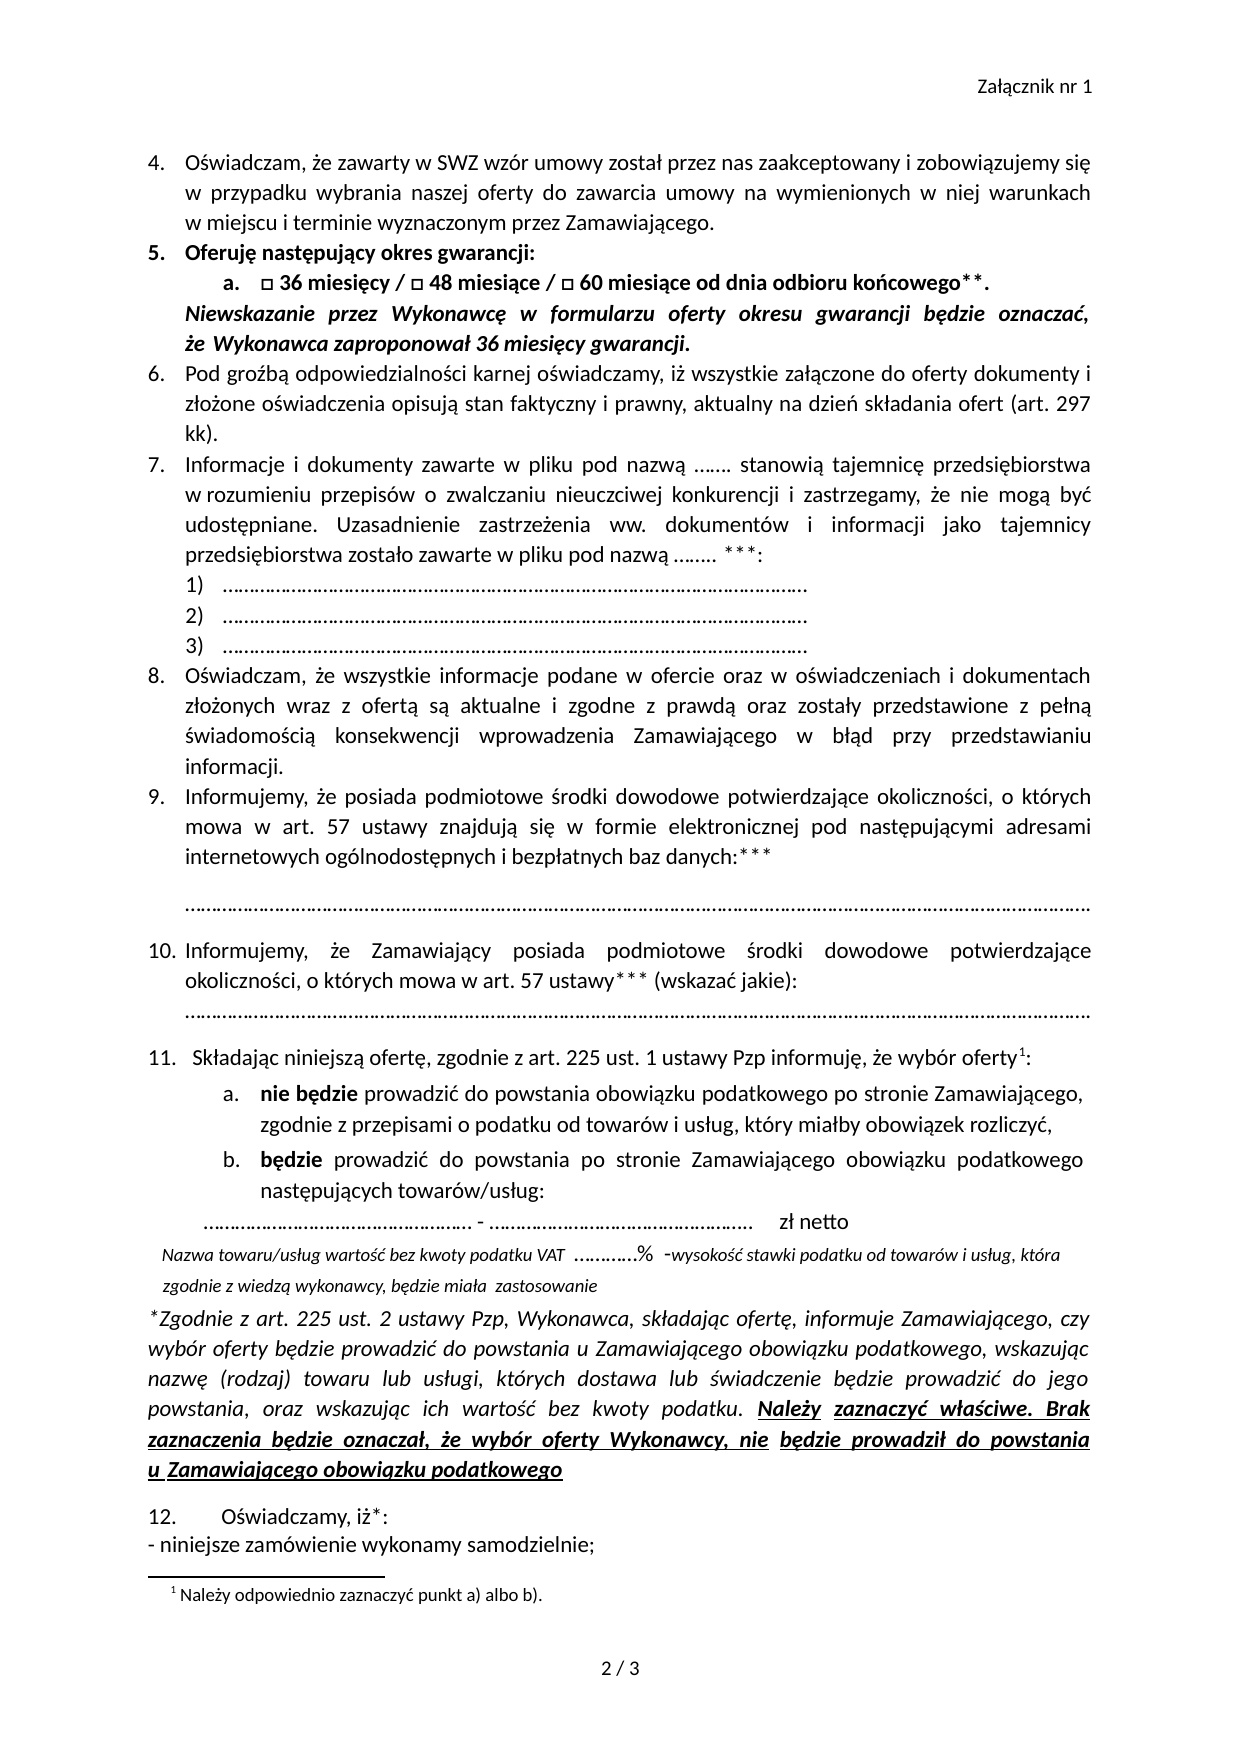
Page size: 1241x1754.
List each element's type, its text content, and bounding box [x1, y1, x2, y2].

list ………………………………………………………………………………………………… [185, 631, 1093, 659]
list ………………………………………………………………………………………………… [185, 601, 1093, 629]
list Pod groźbą odpowiedzialności karnej oświadczamy, iż wszystkie załączone do oferty dokumenty i złożone oświadczenia opisują stan faktyczny i prawny, aktualny na dzień składania ofert (art. 297 kk). [148, 359, 1093, 447]
list Informujemy, że Zamawiający posiada podmiotowe środki dowodowe potwierdzające okoliczności, o których mowa w art. 57 ustawy*** (wskazać jakie): [148, 936, 1093, 994]
list Oświadczamy, iż*: [148, 1502, 1093, 1530]
list Oświadczam, że zawarty w SWZ wzór umowy został przez nas zaakceptowany i zobowiązujemy się w przypadku wybrania naszej oferty do zawarcia umowy na wymienionych w niej warunkach w miejscu i terminie wyznaczonym przez Zamawiającego. [148, 148, 1093, 236]
list Oferuję następujący okres gwarancji: [148, 238, 1093, 266]
list będzie prowadzić do powstania po stronie Zamawiającego obowiązku podatkowego następujących towarów/usług: [223, 1145, 1085, 1204]
list Niewskazanie przez Wykonawcę w formularzu oferty okresu gwarancji będzie oznaczać, że Wykonawca zaproponował 36 miesięcy gwarancji. [185, 299, 1093, 357]
list nie będzie prowadzić do powstania obowiązku podatkowego po stronie Zamawiającego, zgodnie z przepisami o podatku od towarów i usług, który miałby obowiązek rozliczyć, [223, 1079, 1085, 1138]
list □ 36 miesięcy / □ 48 miesiące / □ 60 miesiące od dnia odbioru końcowego**. [223, 268, 1093, 296]
list Składając niniejszą ofertę, zgodnie z art. 225 ust. 1 ustawy Pzp informuję, że wybór oferty: [148, 1043, 1085, 1071]
text …………………………………………… - ………………………………………….. zł netto [203, 1207, 1093, 1235]
text *Zgodnie z art. 225 ust. 2 ustawy Pzp, Wykonawca, składając ofertę, informuje Zamawiającego, czy wybór oferty będzie prowadzić do powstania u Zamawiającego obowiązku podatkowego, wskazując nazwę (rodzaj) towaru lub usługi, których dostawa lub świadczenie będzie prowadzić do jego powstania, oraz wskazując ich wartość bez kwoty podatku. Należy zaznaczyć właściwe. Brak zaznaczenia będzie oznaczał, że wybór oferty Wykonawcy, nie będzie prowadził do powstania u Zamawiającego obowiązku podatkowego [148, 1304, 1093, 1483]
list ………………………………………………………………………………………………………………………………………………………. [185, 997, 1093, 1024]
text ………………………………………………………………………………………………………………………………………………………. [148, 889, 1093, 917]
text Nazwa towaru/usług wartość bez kwoty podatku VAT …………% -wysokość stawki podatku od towarów i usług, która zgodnie z wiedzą wykonawcy, będzie miała zastosowanie [162, 1239, 1088, 1298]
list ………………………………………………………………………………………………… [185, 571, 1093, 598]
list Oświadczam, że wszystkie informacje podane w ofercie oraz w oświadczeniach i dokumentach złożonych wraz z ofertą są aktualne i zgodne z prawdą oraz zostały przedstawione z pełną świadomością konsekwencji wprowadzenia Zamawiającego w błąd przy przedstawianiu informacji. [148, 661, 1093, 780]
list Informujemy, że posiada podmiotowe środki dowodowe potwierdzające okoliczności, o których mowa w art. 57 ustawy znajdują się w formie elektronicznej pod następującymi adresami internetowych ogólnodostępnych i bezpłatnych baz danych:*** [148, 782, 1093, 870]
text - niniejsze zamówienie wykonamy samodzielnie; [148, 1530, 1093, 1558]
list Informacje i dokumenty zawarte w pliku pod nazwą ……. stanowią tajemnicę przedsiębiorstwa w rozumieniu przepisów o zwalczaniu nieuczciwej konkurencji i zastrzegamy, że nie mogą być udostępniane. Uzasadnienie zastrzeżenia ww. dokumentów i informacji jako tajemnicy przedsiębiorstwa zostało zawarte w pliku pod nazwą …….. ***: [148, 450, 1093, 568]
